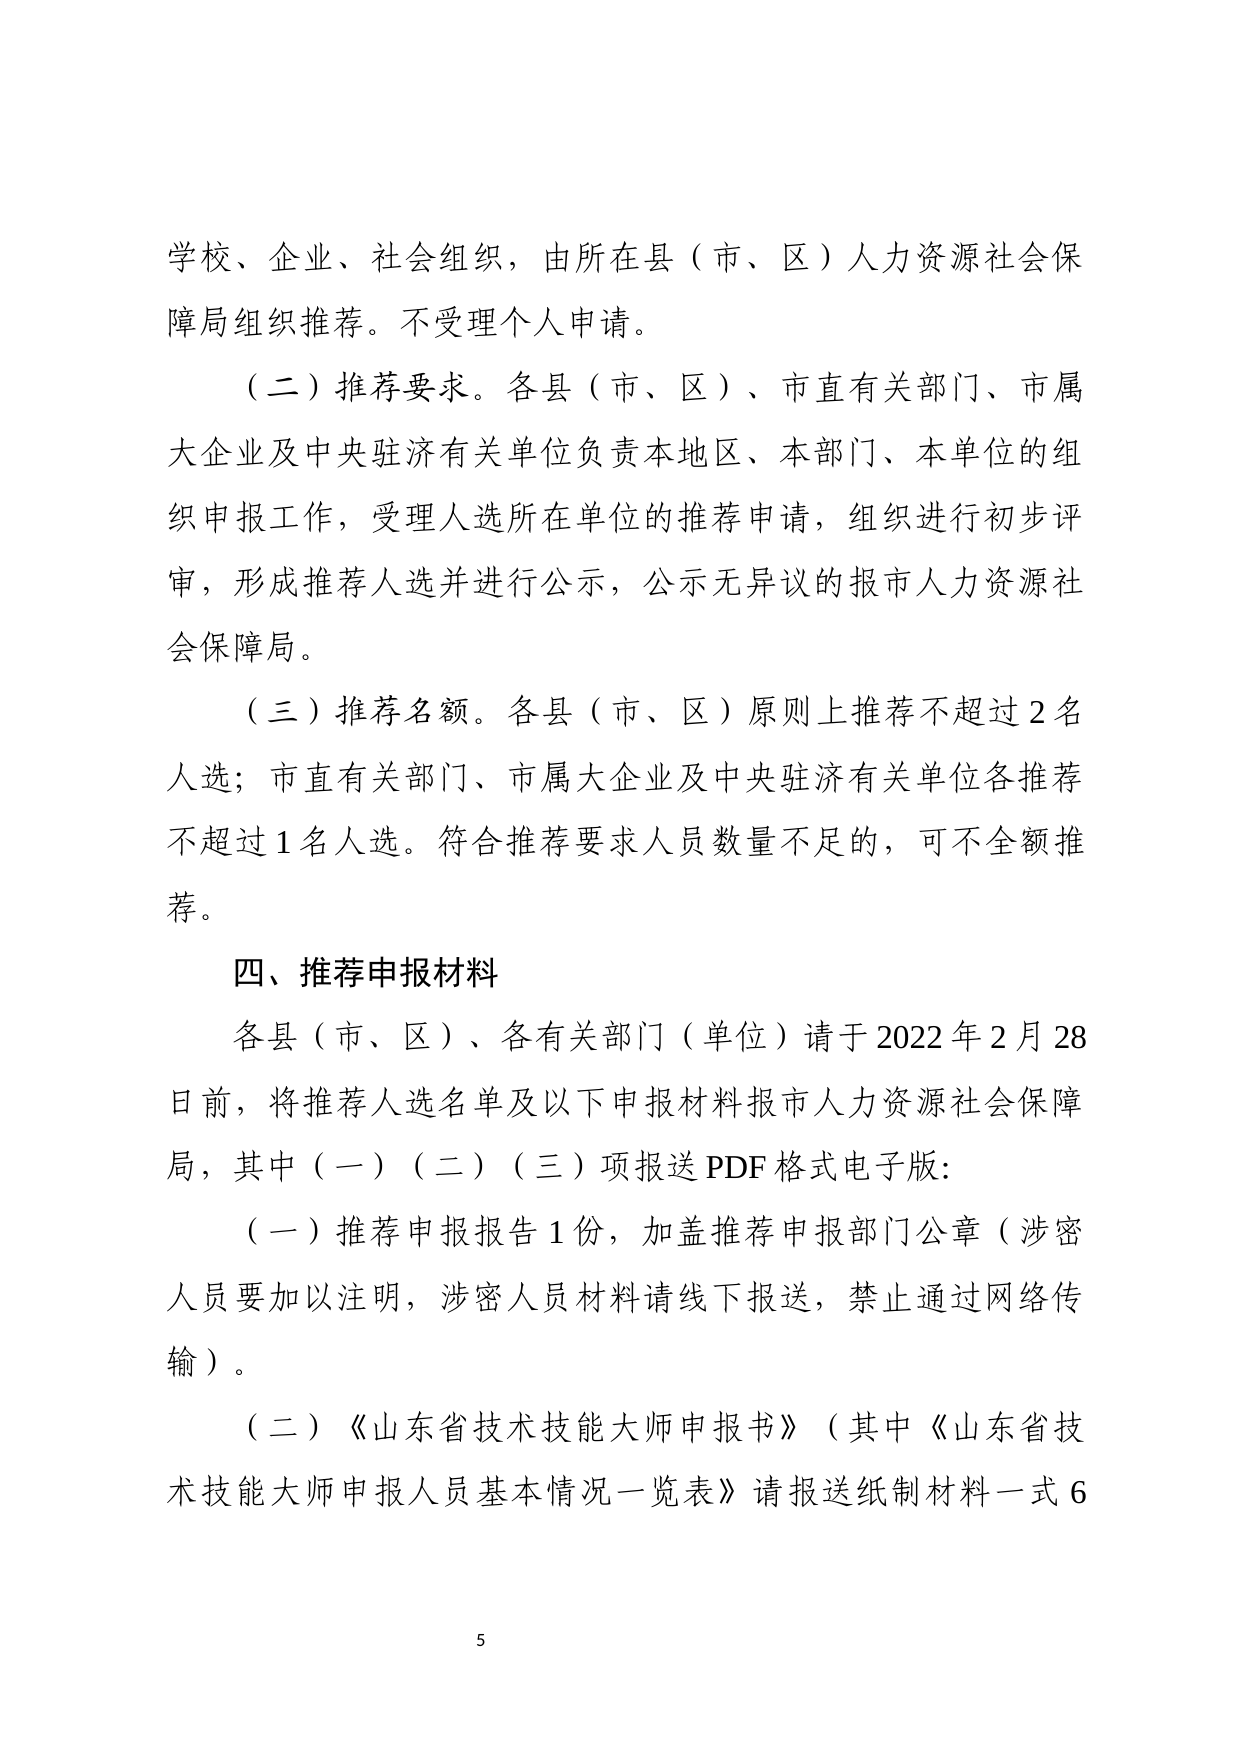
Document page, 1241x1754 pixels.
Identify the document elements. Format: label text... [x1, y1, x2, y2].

text （一）推荐申报报告1份，加盖推荐申报部门公章（涉密人员要加以注明，涉密人员材料请线下报送，禁止通过网络传输）。 [165, 1197, 1087, 1392]
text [165, 1392, 1087, 1522]
text （三）推荐名额。各县（市、区）原则上推荐不超过2名人选；市直有关部门、市属大企业及中央驻济有关单位各推荐不超过1名人选。符合推荐要求人员数量不足的，可不全额推荐。 [165, 677, 1087, 937]
text （二）推荐要求。各县（市、区）、市直有关部门、市属大企业及中央驻济有关单位负责本地区、本部门、本单位的组织申报工作，受理人选所在单位的推荐申请，组织进行初步评审，形成推荐人选并进行公示，公示无异议的报市人力资源社会保障局。 [165, 352, 1087, 677]
text 各县（市、区）、各有关部门（单位）请于2022年2月28日前，将推荐人选名单及以下申报材料报市人力资源社会保障局，其中（一）（二）（三）项报送PDF格式电子版： [165, 1002, 1087, 1197]
text 四、推荐申报材料 [165, 937, 1087, 1002]
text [165, 222, 1087, 352]
